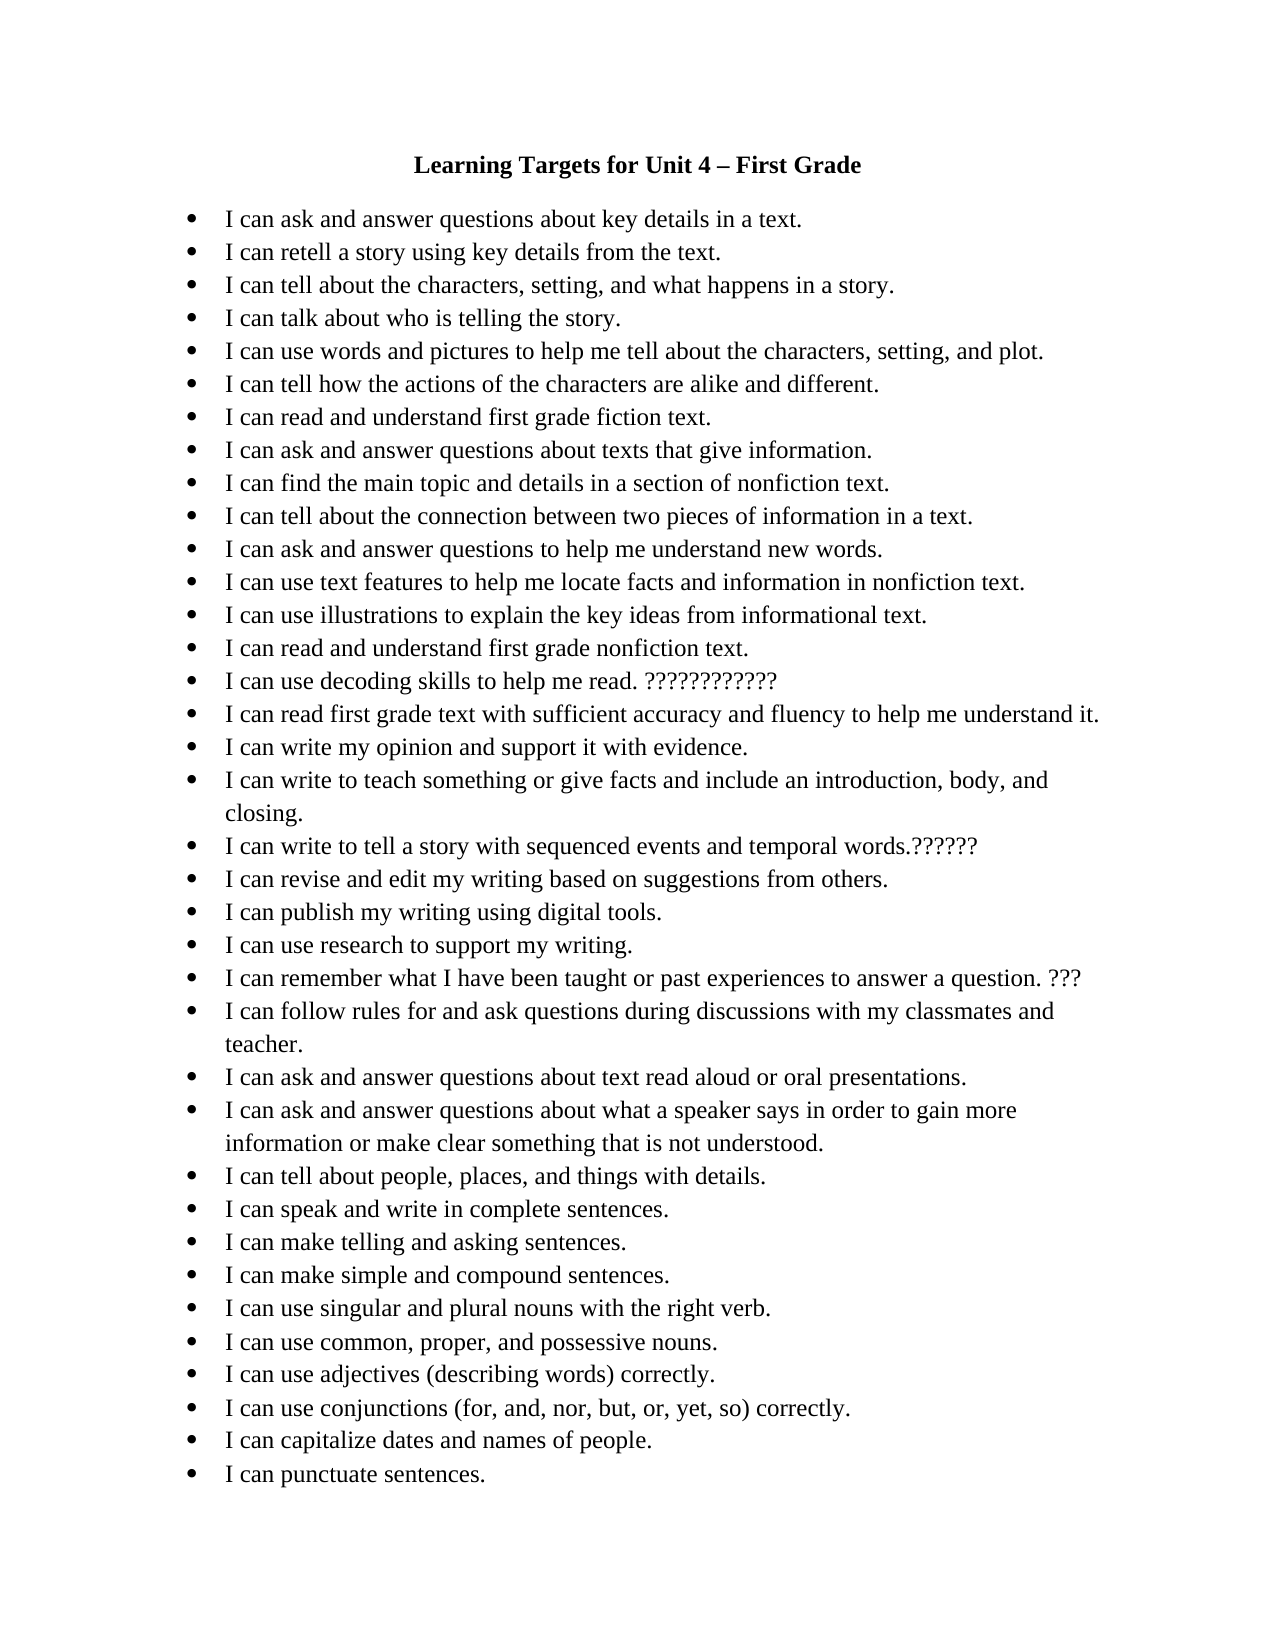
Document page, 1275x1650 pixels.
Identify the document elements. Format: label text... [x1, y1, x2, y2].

list I can tell about the connection between two pieces of information in a text. [187, 501, 1125, 530]
list I can talk about who is telling the story. [187, 303, 1125, 332]
list I can use words and pictures to help me tell about the characters, setting, and plot. [187, 336, 1125, 365]
list I can tell how the actions of the characters are alike and different. [187, 369, 1125, 398]
list I can use decoding skills to help me read. ???????????? [187, 666, 1125, 695]
list I can capitalize dates and names of people. [187, 1426, 1125, 1454]
list I can read first grade text with sufficient accuracy and fluency to help me understand it. [187, 699, 1125, 728]
list I can use adjectives (describing words) correctly. [187, 1359, 1125, 1388]
list I can read and understand first grade nonfiction text. [187, 633, 1125, 662]
list I can write my opinion and support it with evidence. [187, 732, 1125, 761]
list I can use research to support my writing. [187, 930, 1125, 959]
list I can use singular and plural nouns with the right verb. [187, 1293, 1125, 1322]
list I can write to teach something or give facts and include an introduction, body, and closing. [187, 765, 1125, 827]
list I can ask and answer questions about what a speaker says in order to gain more information or make clear something that is not understood. [187, 1095, 1125, 1157]
list I can find the main topic and details in a section of nonfiction text. [187, 468, 1125, 497]
list I can ask and answer questions about key details in a text. [187, 204, 1125, 233]
list I can use illustrations to explain the key ideas from informational text. [187, 600, 1125, 629]
list I can make telling and asking sentences. [187, 1227, 1125, 1256]
list I can use text features to help me locate facts and information in nonfiction text. [187, 567, 1125, 596]
list I can tell about the characters, setting, and what happens in a story. [187, 270, 1125, 299]
list I can write to tell a story with sequenced events and temporal words.?????? [187, 831, 1125, 860]
list I can retell a story using key details from the text. [187, 237, 1125, 266]
text Learning Targets for Unit 4 – First Grade [150, 150, 1125, 179]
list I can use common, proper, and possessive nouns. [187, 1327, 1125, 1355]
list I can punctuate sentences. [187, 1459, 1125, 1487]
list I can speak and write in complete sentences. [187, 1194, 1125, 1223]
list I can use conjunctions (for, and, nor, but, or, yet, so) correctly. [187, 1393, 1125, 1421]
list I can ask and answer questions to help me understand new words. [187, 534, 1125, 563]
list I can publish my writing using digital tools. [187, 897, 1125, 926]
list I can revise and edit my writing based on suggestions from others. [187, 864, 1125, 893]
list I can make simple and compound sentences. [187, 1261, 1125, 1289]
list I can remember what I have been taught or past experiences to answer a question. ??? [187, 963, 1125, 992]
list I can tell about people, places, and things with details. [187, 1161, 1125, 1190]
list I can ask and answer questions about texts that give information. [187, 435, 1125, 464]
list I can ask and answer questions about text read aloud or oral presentations. [187, 1062, 1125, 1091]
list I can read and understand first grade fiction text. [187, 402, 1125, 431]
list I can follow rules for and ask questions during discussions with my classmates and teacher. [187, 996, 1125, 1058]
